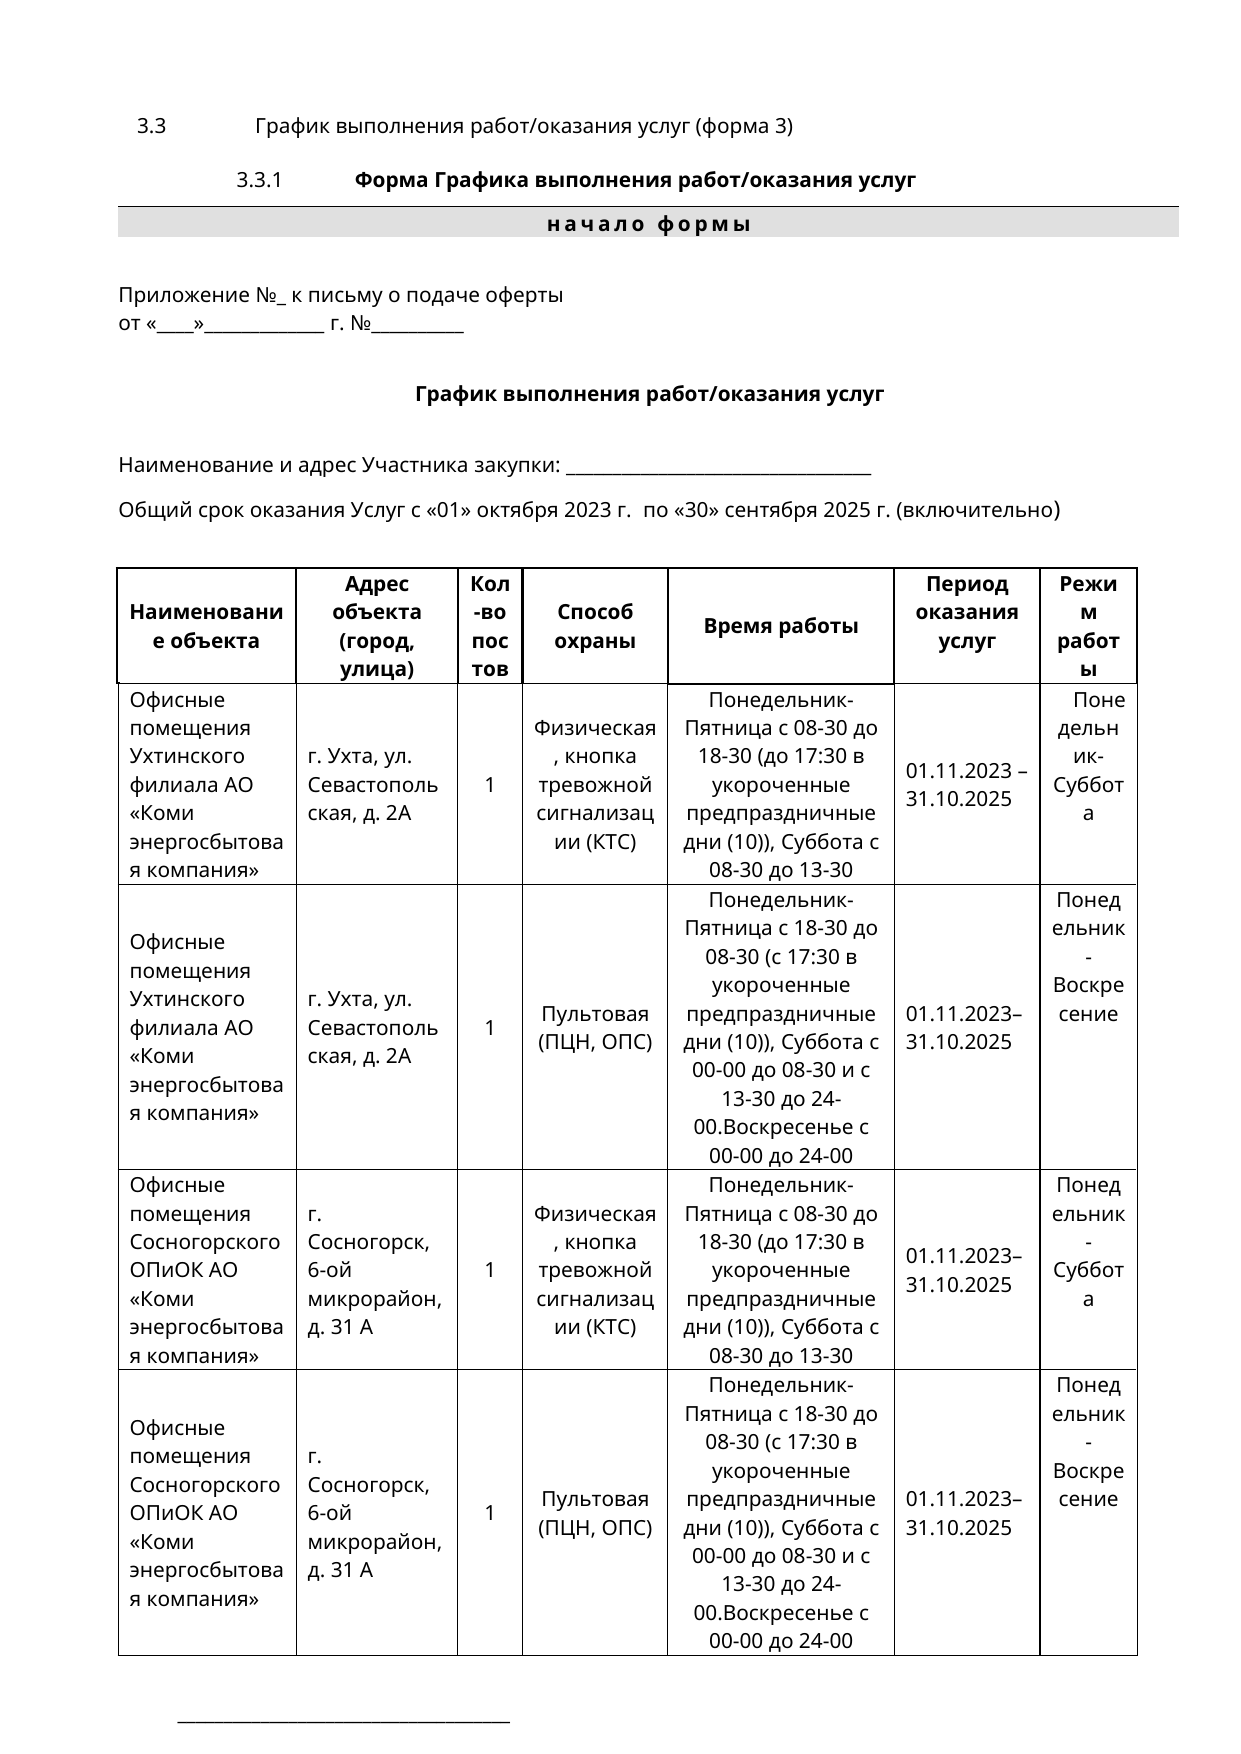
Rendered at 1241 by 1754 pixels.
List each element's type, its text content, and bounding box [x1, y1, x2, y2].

text График выполнения работ/оказания услуг [118, 379, 1181, 408]
table_header Адрес объекта (город, улица) [297, 569, 457, 683]
table_cell г. Сосногорск, 6-ой микрорайон, д. 31 А [297, 1170, 457, 1369]
table_cell Понедельник- Суббота [1041, 1169, 1137, 1369]
table_cell 01.11.2023– 31.10.2025 [895, 1170, 1039, 1369]
subtitle График выполнения работ/оказания услуг (форма 3) [137, 111, 1181, 140]
text начало формы [118, 207, 1179, 237]
table_cell Пультовая (ПЦН, ОПС) [523, 885, 667, 1169]
table_cell 1 [458, 885, 522, 1169]
text Общий срок оказания Услуг с «01» октября 2023 г. по «30» сентября 2025 г. (включительно) [118, 493, 1181, 524]
list Форма Графика выполнения работ/оказания услуг [236, 165, 1181, 193]
text Наименование и адрес Участника закупки: _________________________________ [118, 450, 1181, 479]
table_cell 1 [458, 684, 522, 884]
table_cell г. Ухта, ул. Севастопольская, д. 2А [297, 885, 457, 1169]
table_header Время работы [669, 569, 893, 683]
table_cell 1 [458, 1170, 522, 1369]
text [118, 1698, 1181, 1727]
text Приложение №_ к письму о подаче оферты от «____»_____________ г. №__________ [118, 280, 1181, 337]
table_cell Офисные помещения Сосногорского ОПиОК АО «Коми энергосбытовая компания» [119, 1170, 296, 1369]
table_cell Понедельник- Суббота [1041, 684, 1137, 884]
table_cell Офисные помещения Ухтинского филиала АО «Коми энергосбытовая компания» [119, 684, 296, 884]
table_header Режим работы [1041, 569, 1136, 683]
table_cell Офисные помещения Сосногорского ОПиОК АО «Коми энергосбытовая компания» [119, 1370, 296, 1655]
table_cell 01.11.2023 – 31.10.2025 [895, 684, 1039, 884]
table_cell Понедельник-Пятница с 08-30 до 18-30 (до 17:30 в укороченные предпраздничные дни (10)), Суббота с 08-30 до 13-30 [668, 685, 894, 884]
table_cell 1 [458, 1370, 522, 1655]
table_cell Физическая, кнопка тревожной сигнализации (КТС) [523, 1170, 667, 1369]
table_cell Офисные помещения Ухтинского филиала АО «Коми энергосбытовая компания» [119, 885, 296, 1169]
table_cell Понедельник-Пятница с 18-30 до 08-30 (с 17:30 в укороченные предпраздничные дни (10)), Суббота с 00-00 до 08-30 и с 13-30 до 24-00.Воскресенье с 00-00 до 24-00 [668, 1370, 894, 1655]
table_cell г. Сосногорск, 6-ой микрорайон, д. 31 А [297, 1370, 457, 1655]
table_cell Понедельник- Воскресение [1041, 884, 1137, 1169]
table_cell Понедельник- Воскресение [1041, 1369, 1137, 1655]
table_cell Понедельник-Пятница с 18-30 до 08-30 (с 17:30 в укороченные предпраздничные дни (10)), Суббота с 00-00 до 08-30 и с 13-30 до 24-00.Воскресенье с 00-00 до 24-00 [668, 885, 894, 1169]
table_cell 01.11.2023– 31.10.2025 [895, 885, 1039, 1169]
table_cell г. Ухта, ул. Севастопольская, д. 2А [297, 684, 457, 884]
table_cell Понедельник-Пятница с 08-30 до 18-30 (до 17:30 в укороченные предпраздничные дни (10)), Суббота с 08-30 до 13-30 [668, 1170, 894, 1369]
table_cell Пультовая (ПЦН, ОПС) [523, 1370, 667, 1655]
table_header Кол-во постов [459, 569, 521, 683]
table_cell 01.11.2023– 31.10.2025 [895, 1370, 1039, 1655]
table_cell Физическая, кнопка тревожной сигнализации (КТС) [523, 684, 667, 884]
table_header Способ охраны [524, 569, 667, 683]
table_header Период оказания услуг [895, 569, 1039, 683]
table_header Наименование объекта [118, 569, 295, 683]
